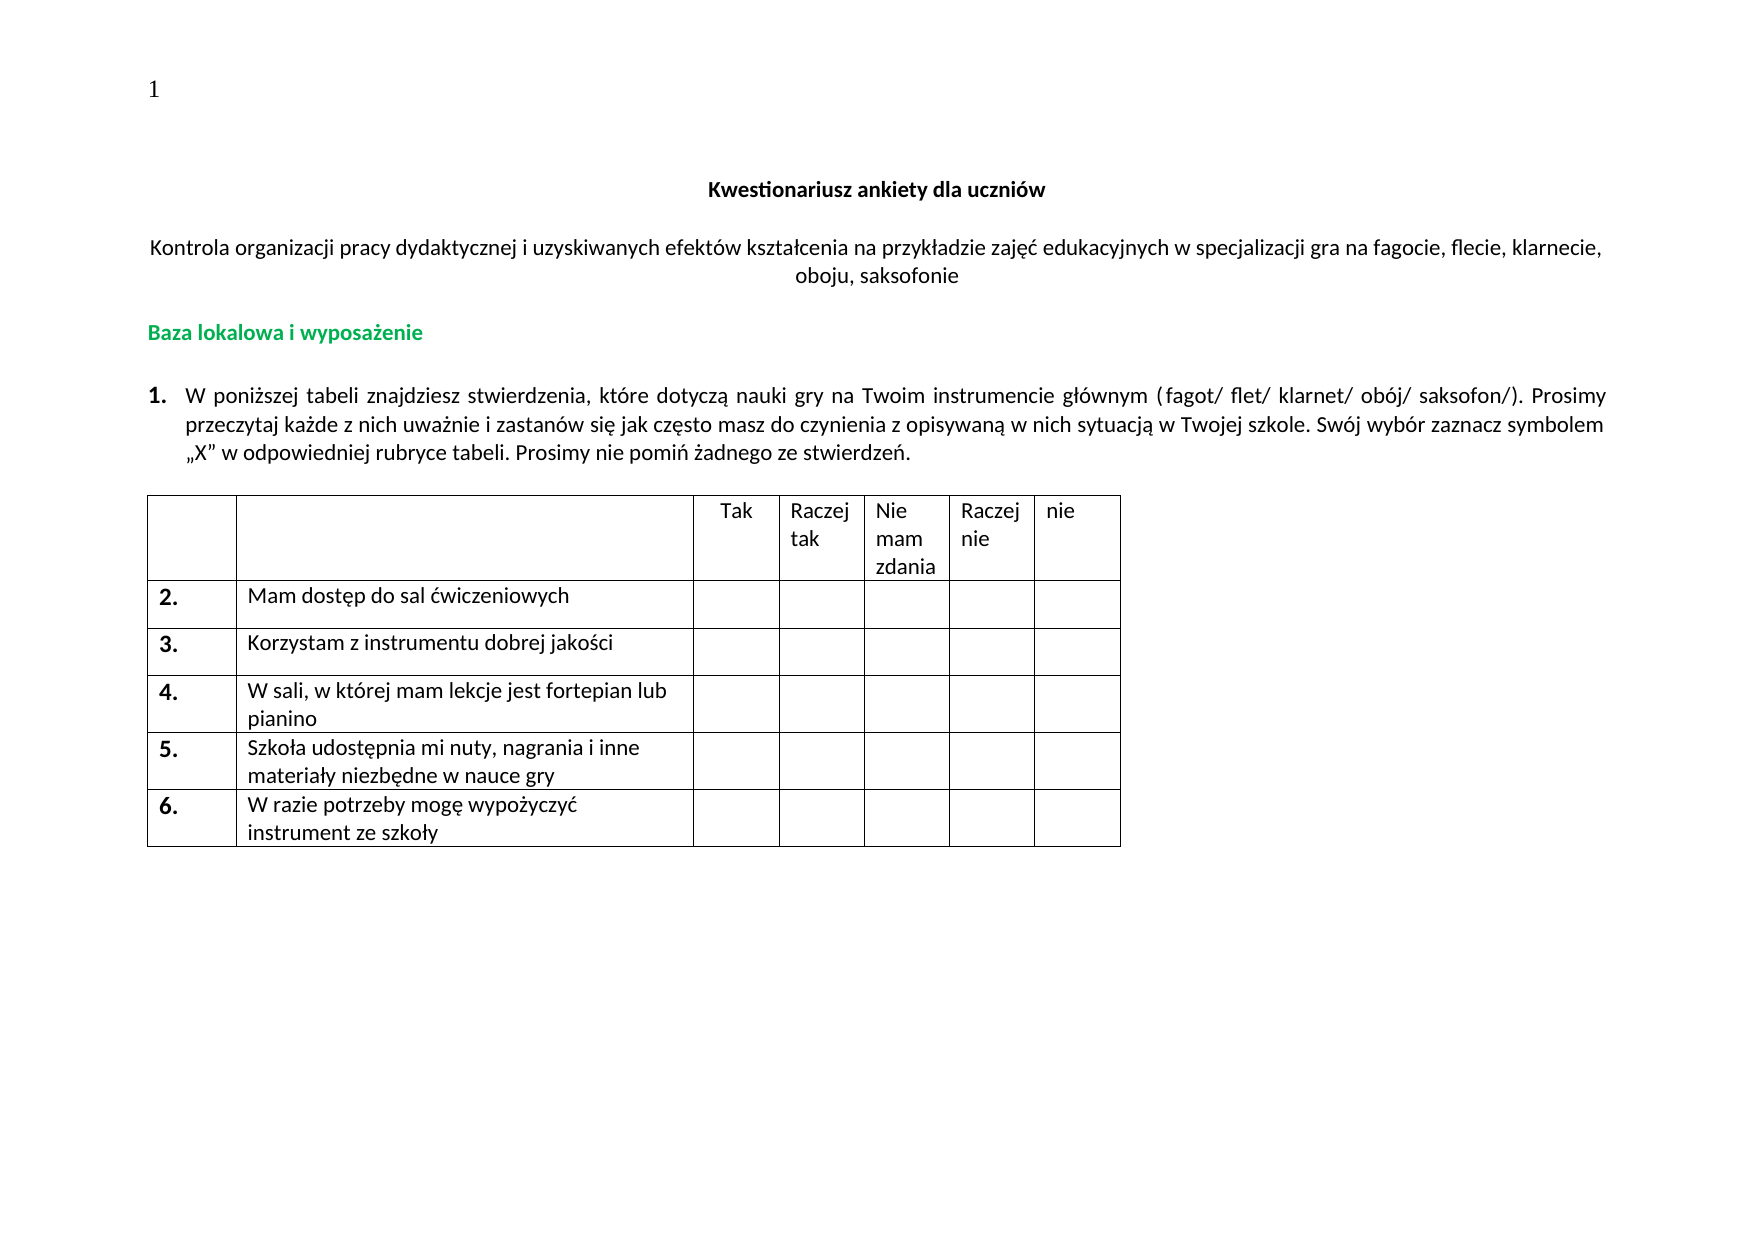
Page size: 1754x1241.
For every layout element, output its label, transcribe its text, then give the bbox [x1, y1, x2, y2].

table_cell [950, 676, 1034, 732]
table_cell [148, 790, 236, 846]
table_header Tak [694, 496, 779, 580]
table_cell [1035, 629, 1120, 675]
table_cell [1035, 676, 1120, 732]
table_header [148, 496, 236, 580]
table_cell [694, 629, 779, 675]
table_cell [694, 676, 779, 732]
table_cell [148, 733, 236, 789]
table_cell [865, 676, 949, 732]
table_cell [148, 629, 236, 675]
table_cell Mam dostęp do sal ćwiczeniowych [237, 581, 693, 627]
table_cell [148, 676, 236, 732]
text Kwestionariusz ankiety dla uczniów [148, 176, 1606, 204]
table_cell [950, 790, 1034, 846]
table_cell [950, 581, 1034, 627]
table_cell [694, 581, 779, 627]
table_cell Korzystam z instrumentu dobrej jakości [237, 629, 693, 675]
table_cell W sali, w której mam lekcje jest fortepian lub pianino [237, 676, 693, 732]
table_cell Szkoła udostępnia mi nuty, nagrania i inne materiały niezbędne w nauce gry [237, 733, 693, 789]
text Kontrola organizacji pracy dydaktycznej i uzyskiwanych efektów kształcenia na przykładzie zajęć edukacyjnych w specjalizacji gra na fagocie, flecie, klarnecie, oboju, saksofonie [148, 233, 1606, 289]
table_cell [694, 733, 779, 789]
table_cell [865, 733, 949, 789]
table_cell [950, 733, 1034, 789]
table_cell [950, 629, 1034, 675]
table_cell [780, 629, 864, 675]
table_header Raczej nie [950, 496, 1034, 580]
table_cell [780, 581, 864, 627]
table_cell [148, 581, 236, 627]
table_cell [1035, 733, 1120, 789]
table_cell [865, 581, 949, 627]
text Baza lokalowa i wyposażenie [148, 318, 1606, 346]
table_cell [865, 629, 949, 675]
table_cell [780, 790, 864, 846]
table_cell [780, 733, 864, 789]
table_header Nie mam zdania [865, 496, 949, 580]
list W poniższej tabeli znajdziesz stwierdzenia, które dotyczą nauki gry na Twoim instrumencie głównym (fagot/ flet/ klarnet/ obój/ saksofon/). Prosimy przeczytaj każde z nich uważnie i zastanów się jak często masz do czynienia z opisywaną w nich sytuacją w Twojej szkole. Swój wybór zaznacz symbolem „X” w odpowiedniej rubryce tabeli. Prosimy nie pomiń żadnego ze stwierdzeń. [148, 379, 1606, 466]
table_cell [780, 676, 864, 732]
table_header nie [1035, 496, 1120, 580]
table_cell [1035, 581, 1120, 627]
table_cell [865, 790, 949, 846]
table_header Raczej tak [780, 496, 864, 580]
table_cell W razie potrzeby mogę wypożyczyć instrument ze szkoły [237, 790, 693, 846]
table_cell [694, 790, 779, 846]
table_cell [1035, 790, 1120, 846]
table_header [237, 496, 693, 580]
